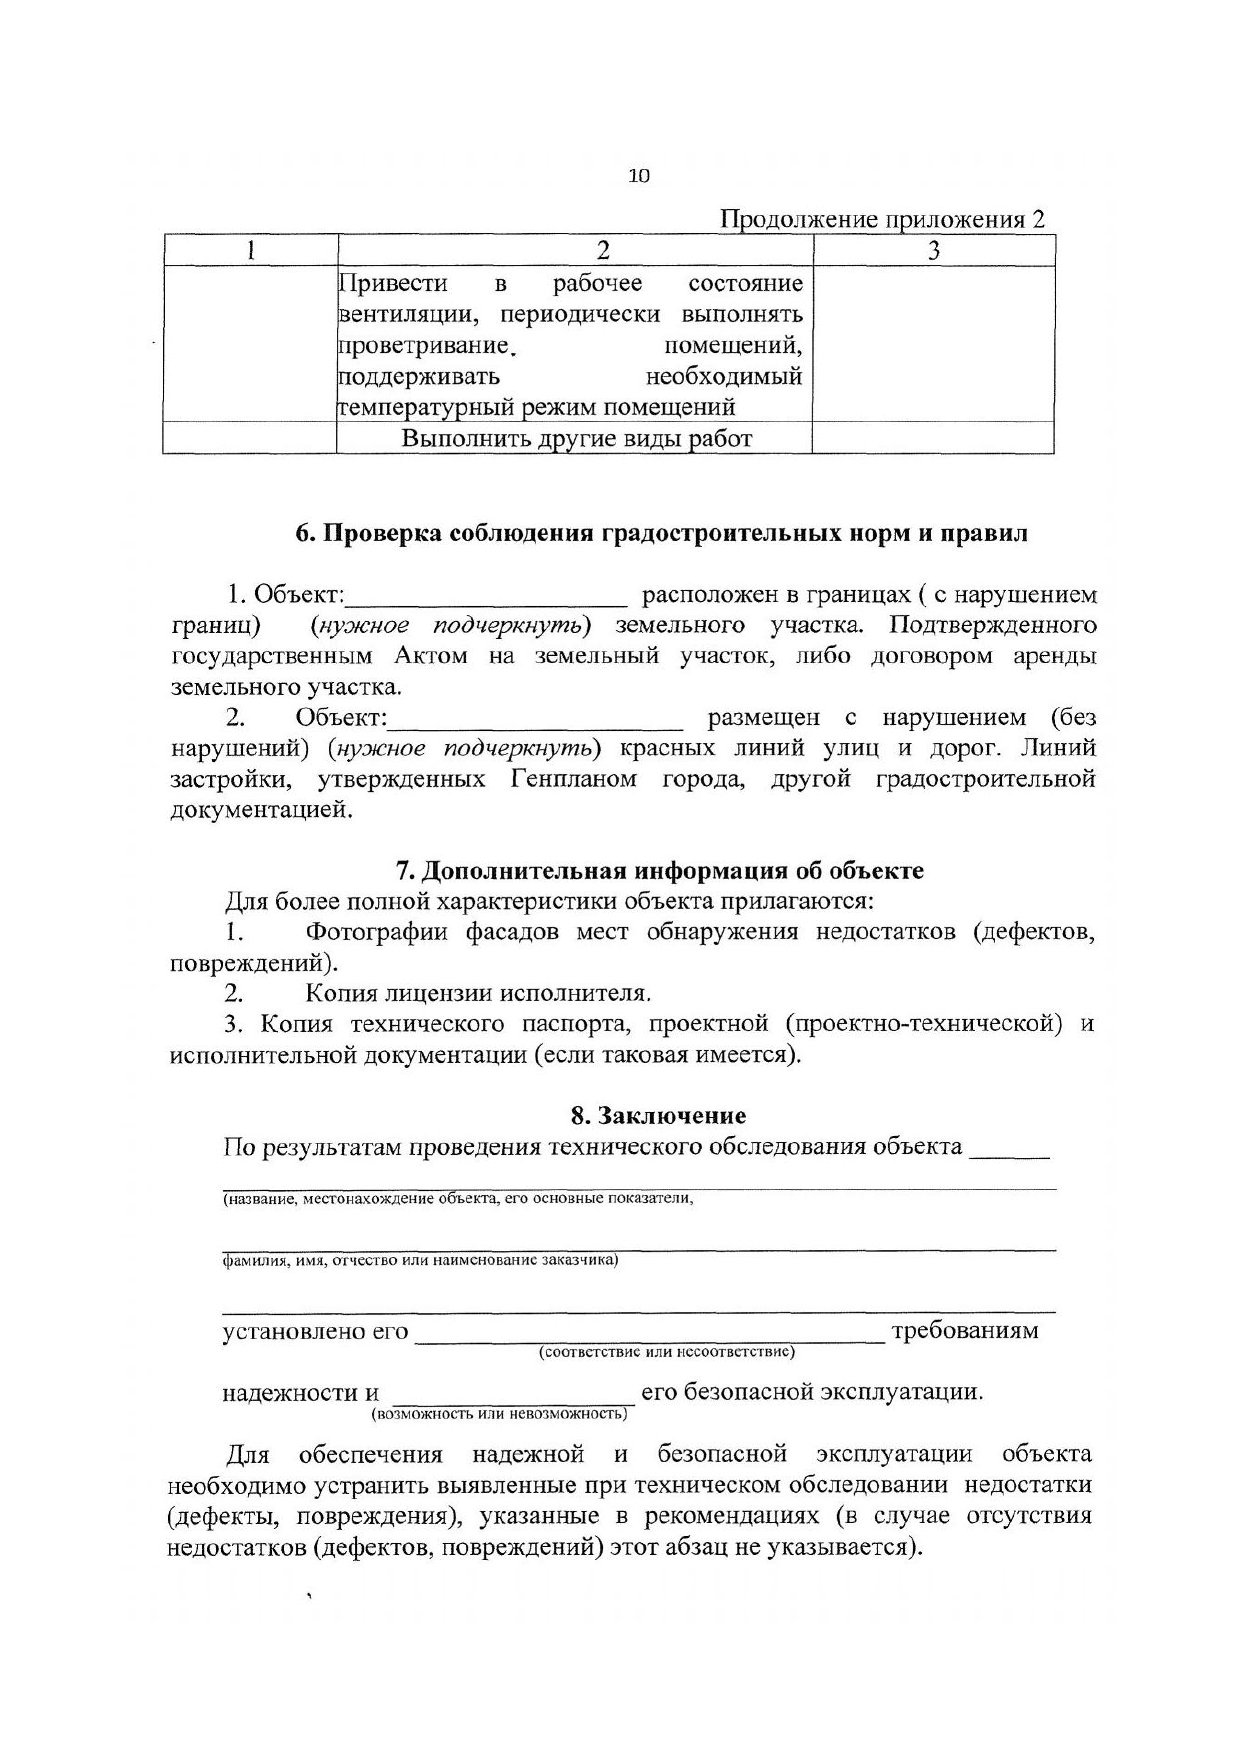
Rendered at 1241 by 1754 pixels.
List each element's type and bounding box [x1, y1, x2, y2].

picture [113, 147, 1129, 1625]
